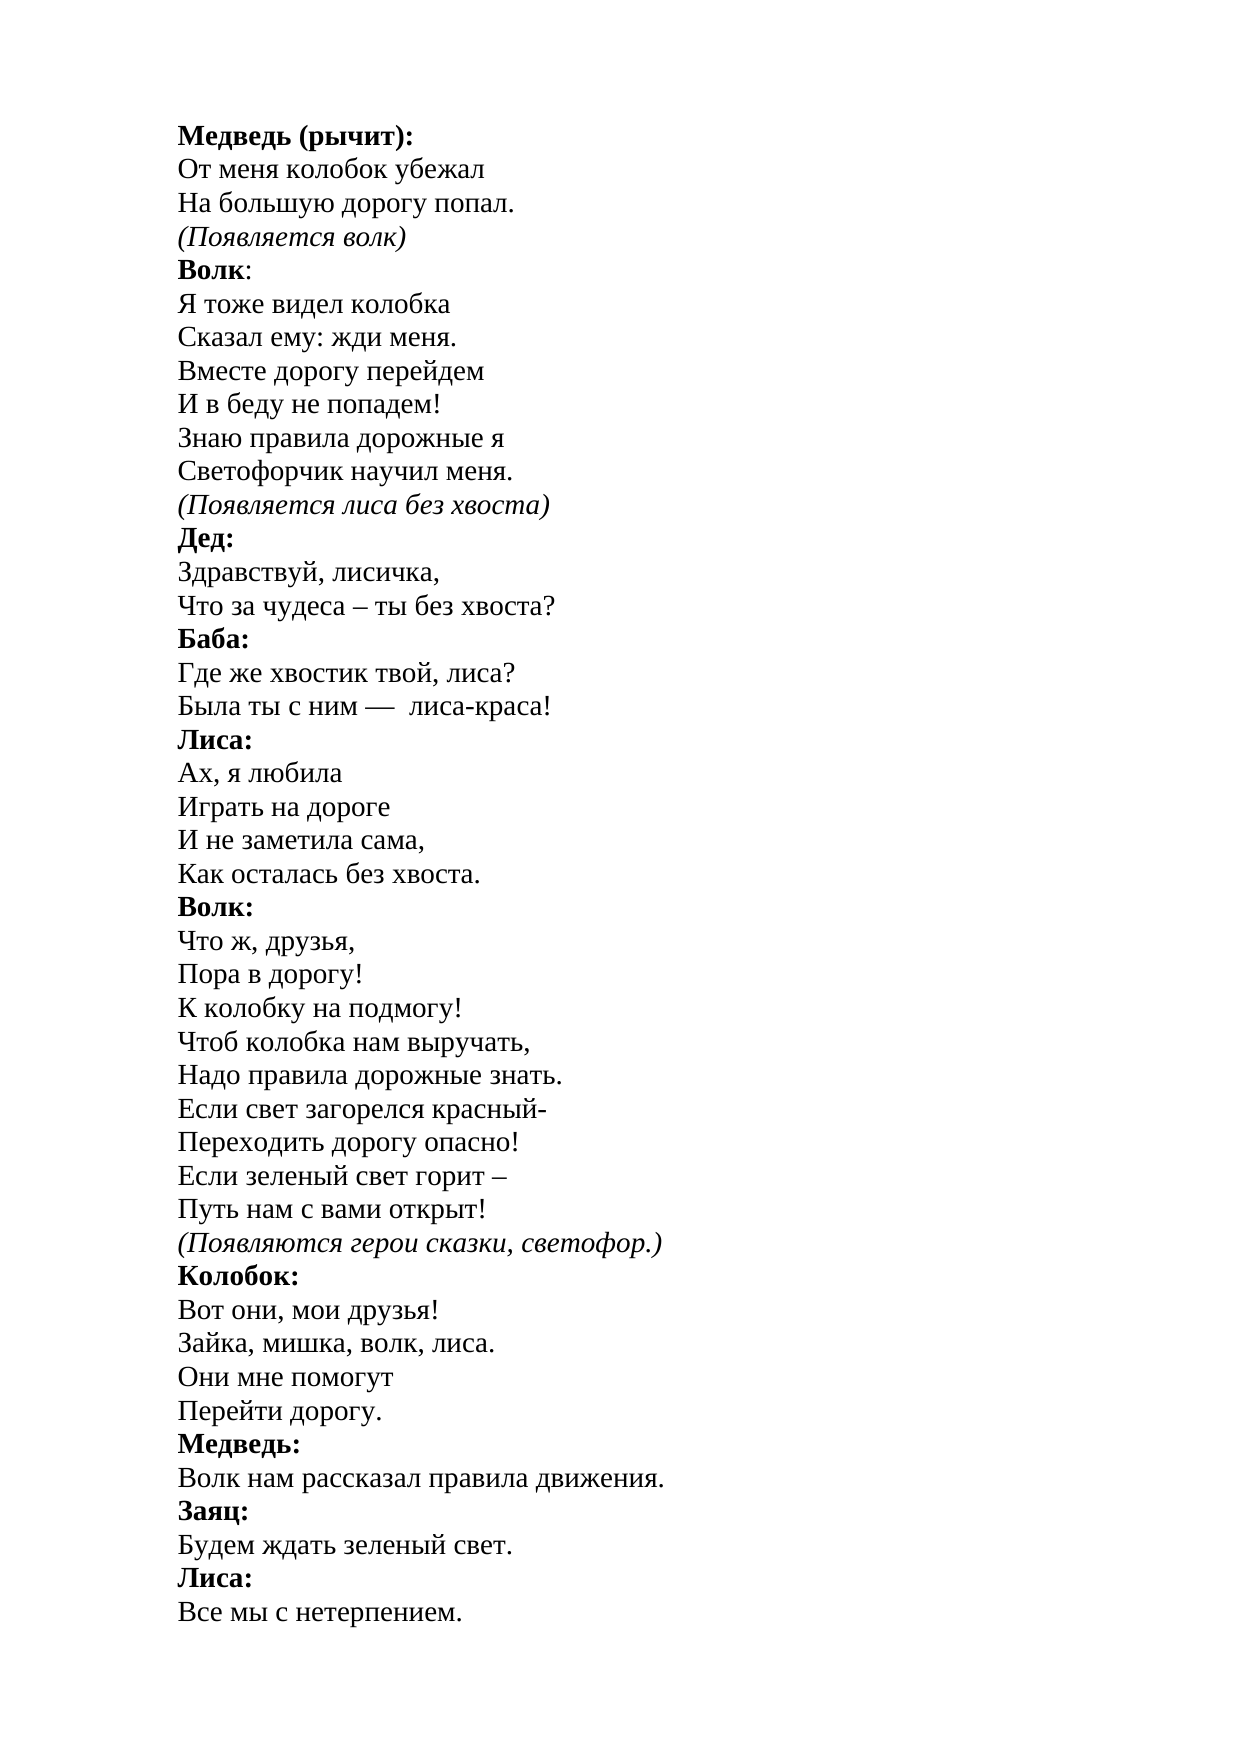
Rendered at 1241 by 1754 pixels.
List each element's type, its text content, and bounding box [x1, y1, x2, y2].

text Что ж, друзья, Пора в дорогу! К колобку на подмогу! Чтоб колобка нам выручать, Надо правила дорожные знать. Если свет загорелся красный- Переходить дорогу опасно! Если зеленый свет горит – Путь нам с вами открыт! (Появляются герои сказки, светофор.) [177, 923, 1152, 1258]
text Ах, я любила Играть на дороге И не заметила сама, Как осталась без хвоста. [177, 755, 1152, 889]
text Вот они, мои друзья! Зайка, мишка, волк, лиса. Они мне помогут Перейти дорогу. [177, 1292, 1152, 1426]
text Колобок: [177, 1258, 1152, 1292]
text Медведь: [177, 1426, 1152, 1460]
text Будем ждать зеленый свет. [177, 1527, 1152, 1560]
text Я тоже видел колобка Сказал ему: жди меня. Вместе дорогу перейдем И в беду не попадем! Знаю правила дорожные я Светофорчик научил меня. (Появляется лиса без хвоста) [177, 286, 1152, 521]
text Волк: [177, 889, 1152, 923]
text Волк: [177, 252, 1152, 286]
text Заяц: [177, 1493, 1152, 1527]
text Дед: [177, 521, 1152, 554]
text Лиса: [177, 722, 1152, 755]
text Медведь (рычит): [177, 118, 1152, 152]
text Здравствуй, лисичка, Что за чудеса – ты без хвоста? [177, 554, 1152, 621]
text Все мы с нетерпением. [177, 1594, 1152, 1627]
text Волк нам рассказал правила движения. [177, 1460, 1152, 1493]
text Баба: [177, 621, 1152, 655]
text От меня колобок убежал На большую дорогу попал. (Появляется волк) [177, 152, 1152, 252]
text Где же хвостик твой, лиса? Была ты с ним — лиса-краса! [177, 655, 1152, 722]
text Лиса: [177, 1560, 1152, 1594]
